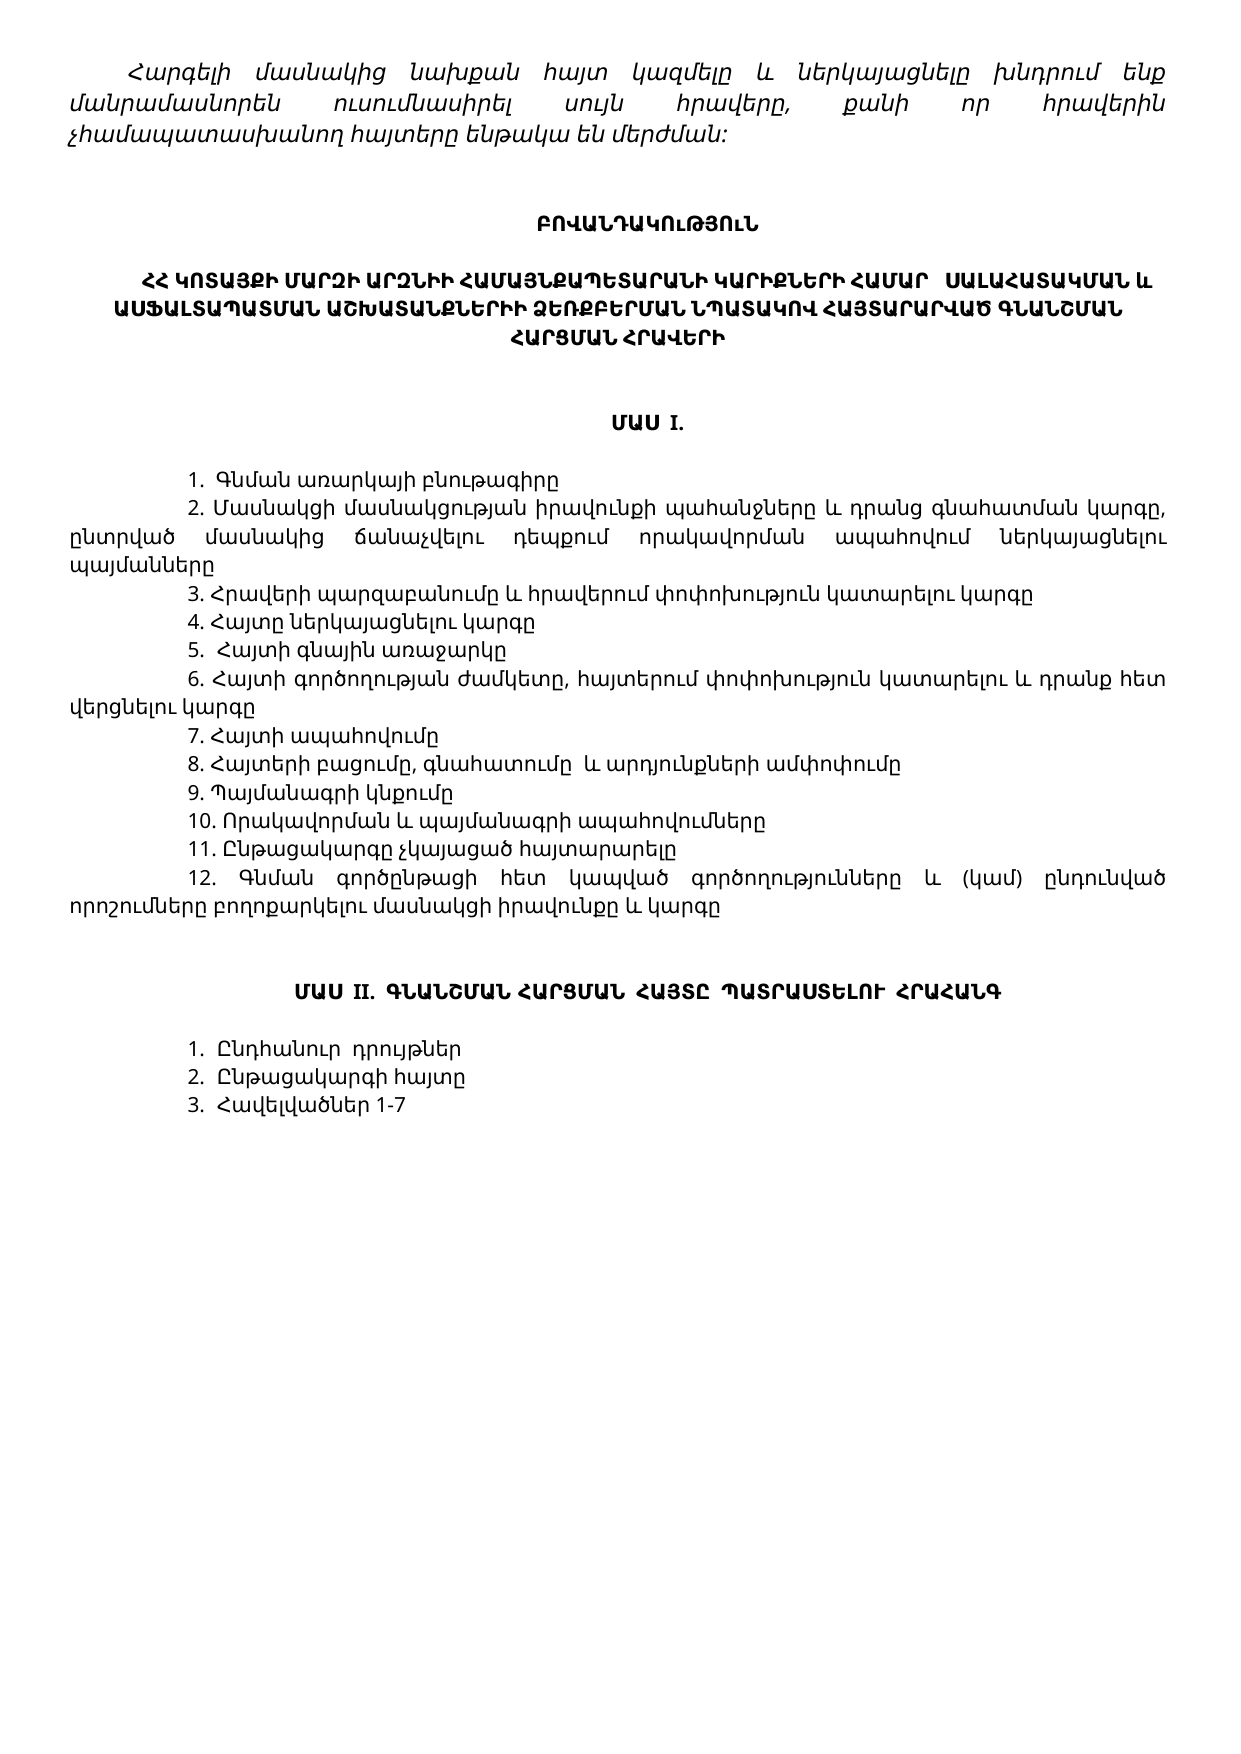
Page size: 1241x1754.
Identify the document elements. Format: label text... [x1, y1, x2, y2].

text 3. Հավելվածներ 1-7 [69, 1091, 1167, 1119]
text ՄԱՍ I. [69, 408, 1167, 436]
text 7. Հայտի ապահովումը [69, 721, 1167, 749]
text 9. Պայմանագրի կնքումը [69, 778, 1167, 806]
text ՀՀ ԿՈՏԱՅՔԻ ՄԱՐԶԻ ԱՐԶՆԻԻ ՀԱՄԱՅՆՔԱՊԵՏԱՐԱՆԻ ԿԱՐԻՔՆԵՐԻ ՀԱՄԱՐ ՍԱԼԱՀԱՏԱԿՄԱՆ և ԱՍՖԱԼՏԱՊԱՏՄԱՆ ԱՇԽԱՏԱՆՔՆԵՐԻԻ ՁԵՌՔԲԵՐՄԱՆ ՆՊԱՏԱԿՈՎ ՀԱՅՏԱՐԱՐՎԱԾ ԳՆԱՆՇՄԱՆ ՀԱՐՑՄԱՆ ՀՐԱՎԵՐԻ [69, 266, 1167, 351]
text 8. Հայտերի բացումը, գնահատումը և արդյունքների ամփոփումը [69, 749, 1167, 778]
text 4. Հայտը ներկայացնելու կարգը [69, 607, 1167, 636]
text 10. Որակավորման և պայմանագրի ապահովումները [69, 806, 1167, 834]
text Հարգելի մասնակից նախքան հայտ կազմելը և ներկայացնելը խնդրում ենք մանրամասնորեն ուսումնասիրել սույն հրավերը, քանի որ հրավերին չհամապատասխանող հայտերը ենթակա են մերժման: [69, 56, 1167, 149]
text 11. Ընթացակարգը չկայացած հայտարարելը [69, 834, 1167, 863]
text 5. Հայտի գնային առաջարկը [69, 636, 1167, 664]
text 6. Հայտի գործողության ժամկետը, հայտերում փոփոխություն կատարելու և դրանք հետ վերցնելու կարգը [69, 664, 1167, 721]
text 1. Գնման առարկայի բնութագիրը [69, 465, 1167, 493]
text 2. Ընթացակարգի հայտը [69, 1062, 1167, 1091]
text 1. Ընդհանուր դրույթներ [69, 1034, 1167, 1062]
text 2. Մասնակցի մասնակցության իրավունքի պահանջները և դրանց գնահատման կարգը, ընտրված մասնակից ճանաչվելու դեպքում որակավորման ապահովում ներկայացնելու պայմանները [69, 493, 1167, 579]
text ՄԱՍ II. ԳՆԱՆՇՄԱՆ ՀԱՐՑՄԱՆ ՀԱՅՏԸ ՊԱՏՐԱՍՏԵԼՈՒ ՀՐԱՀԱՆԳ [69, 977, 1167, 1005]
text ԲՈՎԱՆԴԱԿՈւԹՅՈւՆ [69, 209, 1167, 237]
text 3. Հրավերի պարզաբանումը և հրավերում փոփոխություն կատարելու կարգը [69, 579, 1167, 607]
text 12. Գնման գործընթացի հետ կապված գործողությունները և (կամ) ընդունված որոշումները բողոքարկելու մասնակցի իրավունքը և կարգը [69, 863, 1167, 920]
